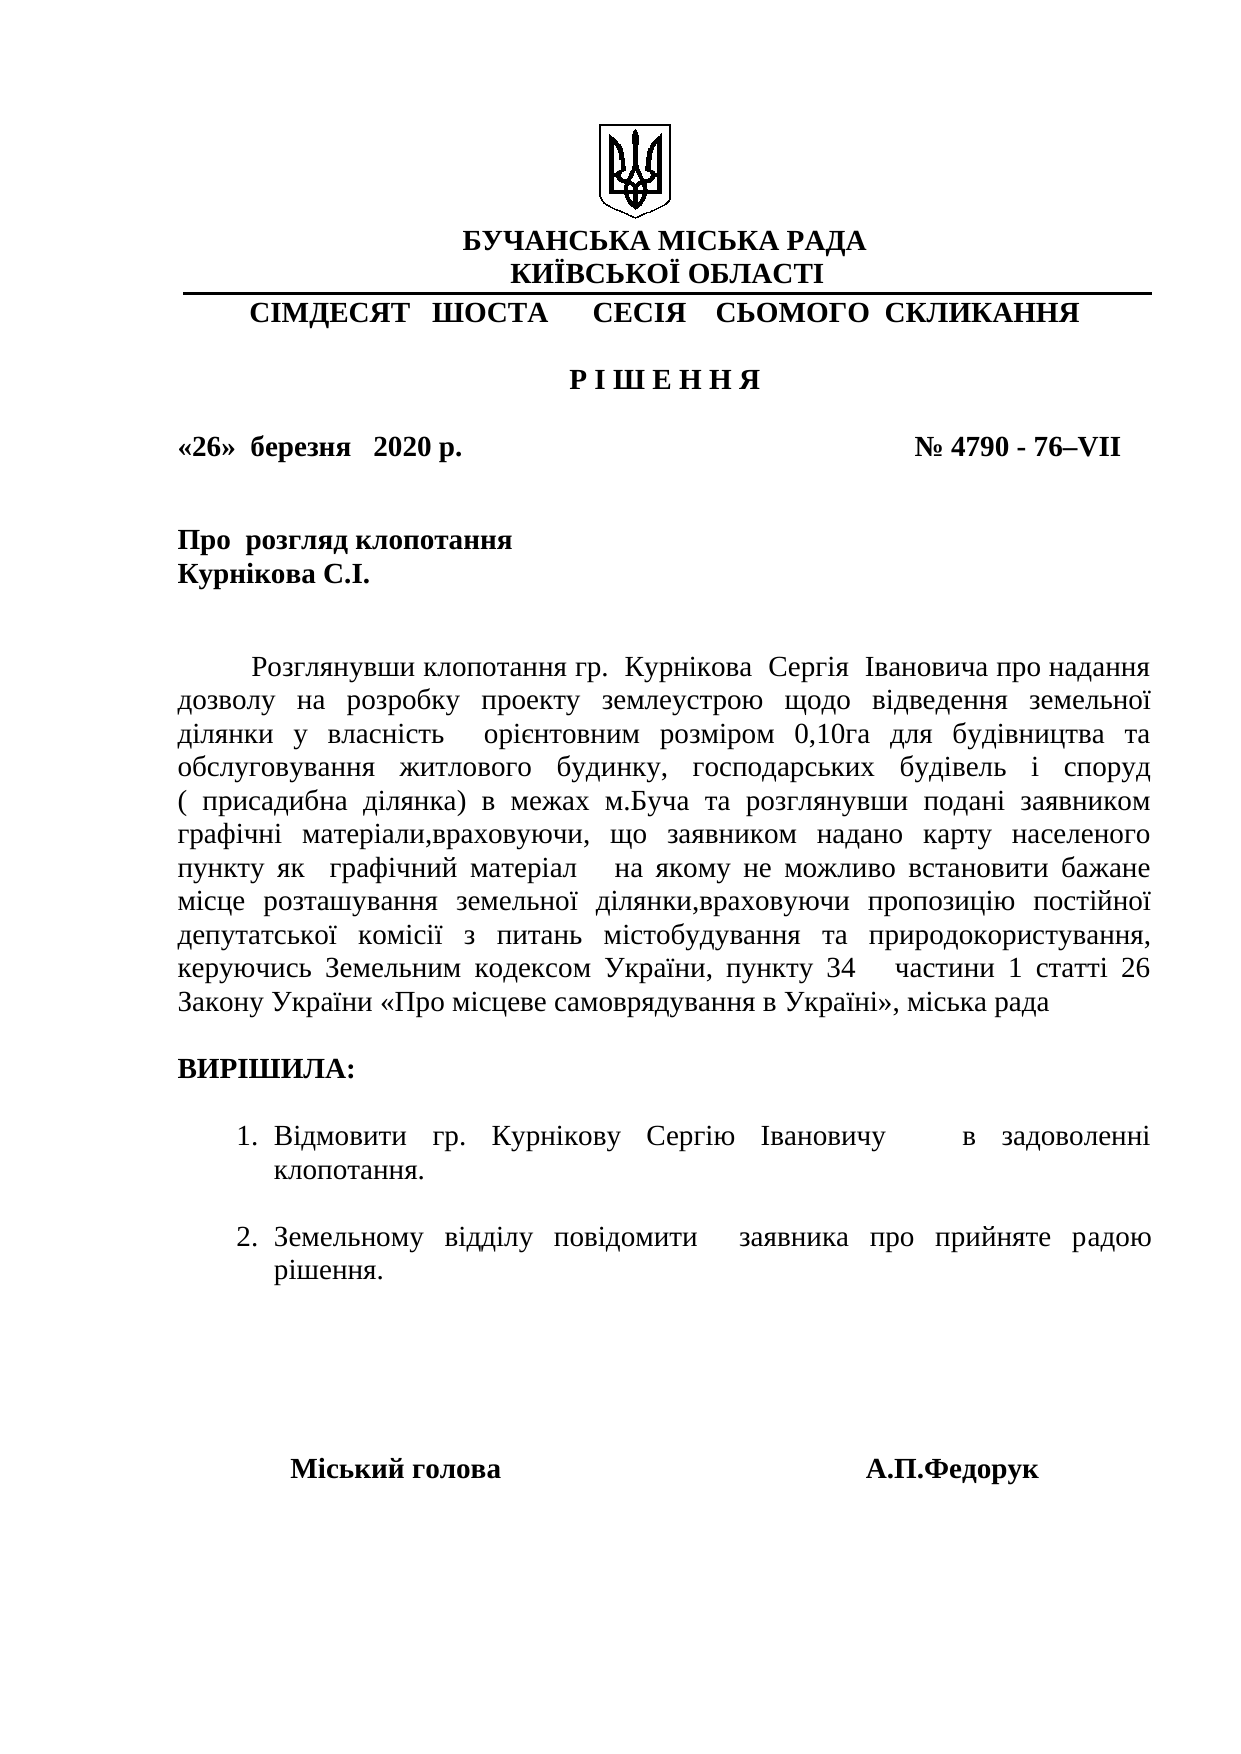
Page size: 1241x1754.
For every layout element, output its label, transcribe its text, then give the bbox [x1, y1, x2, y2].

text Курнікова С.І. [177, 556, 1152, 589]
text «26» березня 2020 р. № 4790 - 76–VІІ [177, 429, 1152, 463]
text СІМДЕСЯТ ШОСТА СЕСІЯ СЬОМОГО СКЛИКАННЯ [177, 295, 1152, 329]
text Міський голова А.П.Федорук [177, 1451, 1152, 1485]
text Про розгляд клопотання [177, 522, 1152, 556]
text ВИРІШИЛА: [177, 1051, 1152, 1085]
list Відмовити гр. Курнікову Сергію Івановичу в задоволенні клопотання. [236, 1118, 1152, 1185]
text БУЧАНСЬКА МІСЬКА РАДА [177, 223, 1152, 256]
list Земельному відділу повідомити заявника про прийняте радою рішення. [236, 1219, 1152, 1286]
text Розглянувши клопотання гр. Курнікова Сергія Івановича про надання дозволу на розробку проекту землеустрою щодо відведення земельної ділянки у власність орієнтовним розміром 0,10га для будівництва та обслуговування житлового будинку, господарських будівель і споруд ( присадибна ділянка) в межах м.Буча та розглянувши подані заявником графічні матеріали,враховуючи, що заявником надано карту населеного пункту як графічний матеріал на якому не можливо встановити бажане місце розташування земельної ділянки,враховуючи пропозицію постійної депутатської комісії з питань містобудування та природокористування, керуючись Земельним кодексом України, пункту 34 частини 1 статті 26 Закону України «Про місцеве самоврядування в Україні», міська рада [177, 649, 1152, 1018]
text КИЇВСЬКОЇ ОБЛАСТІ [183, 256, 1152, 292]
text Р І Ш Е Н Н Я [177, 362, 1152, 396]
